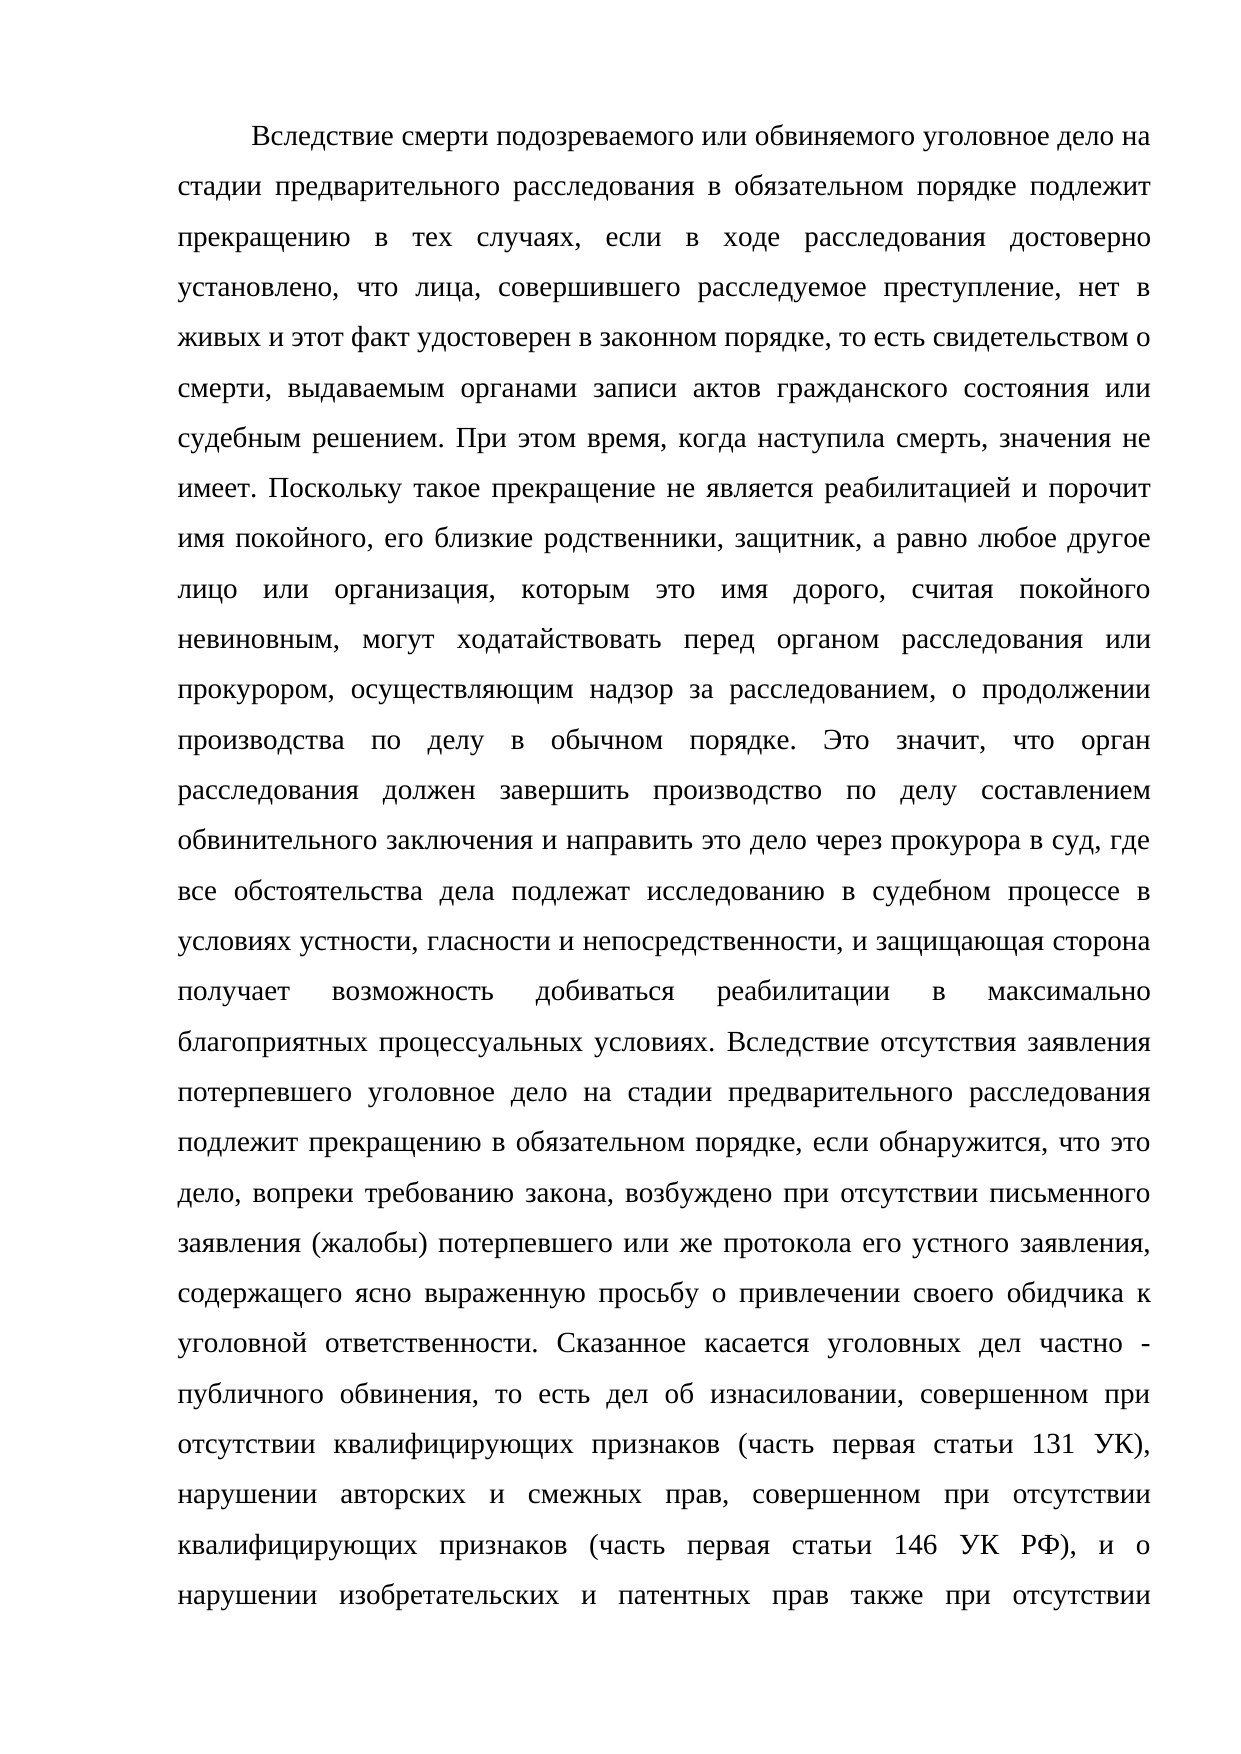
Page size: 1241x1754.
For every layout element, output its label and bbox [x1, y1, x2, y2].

text [177, 118, 1152, 1611]
